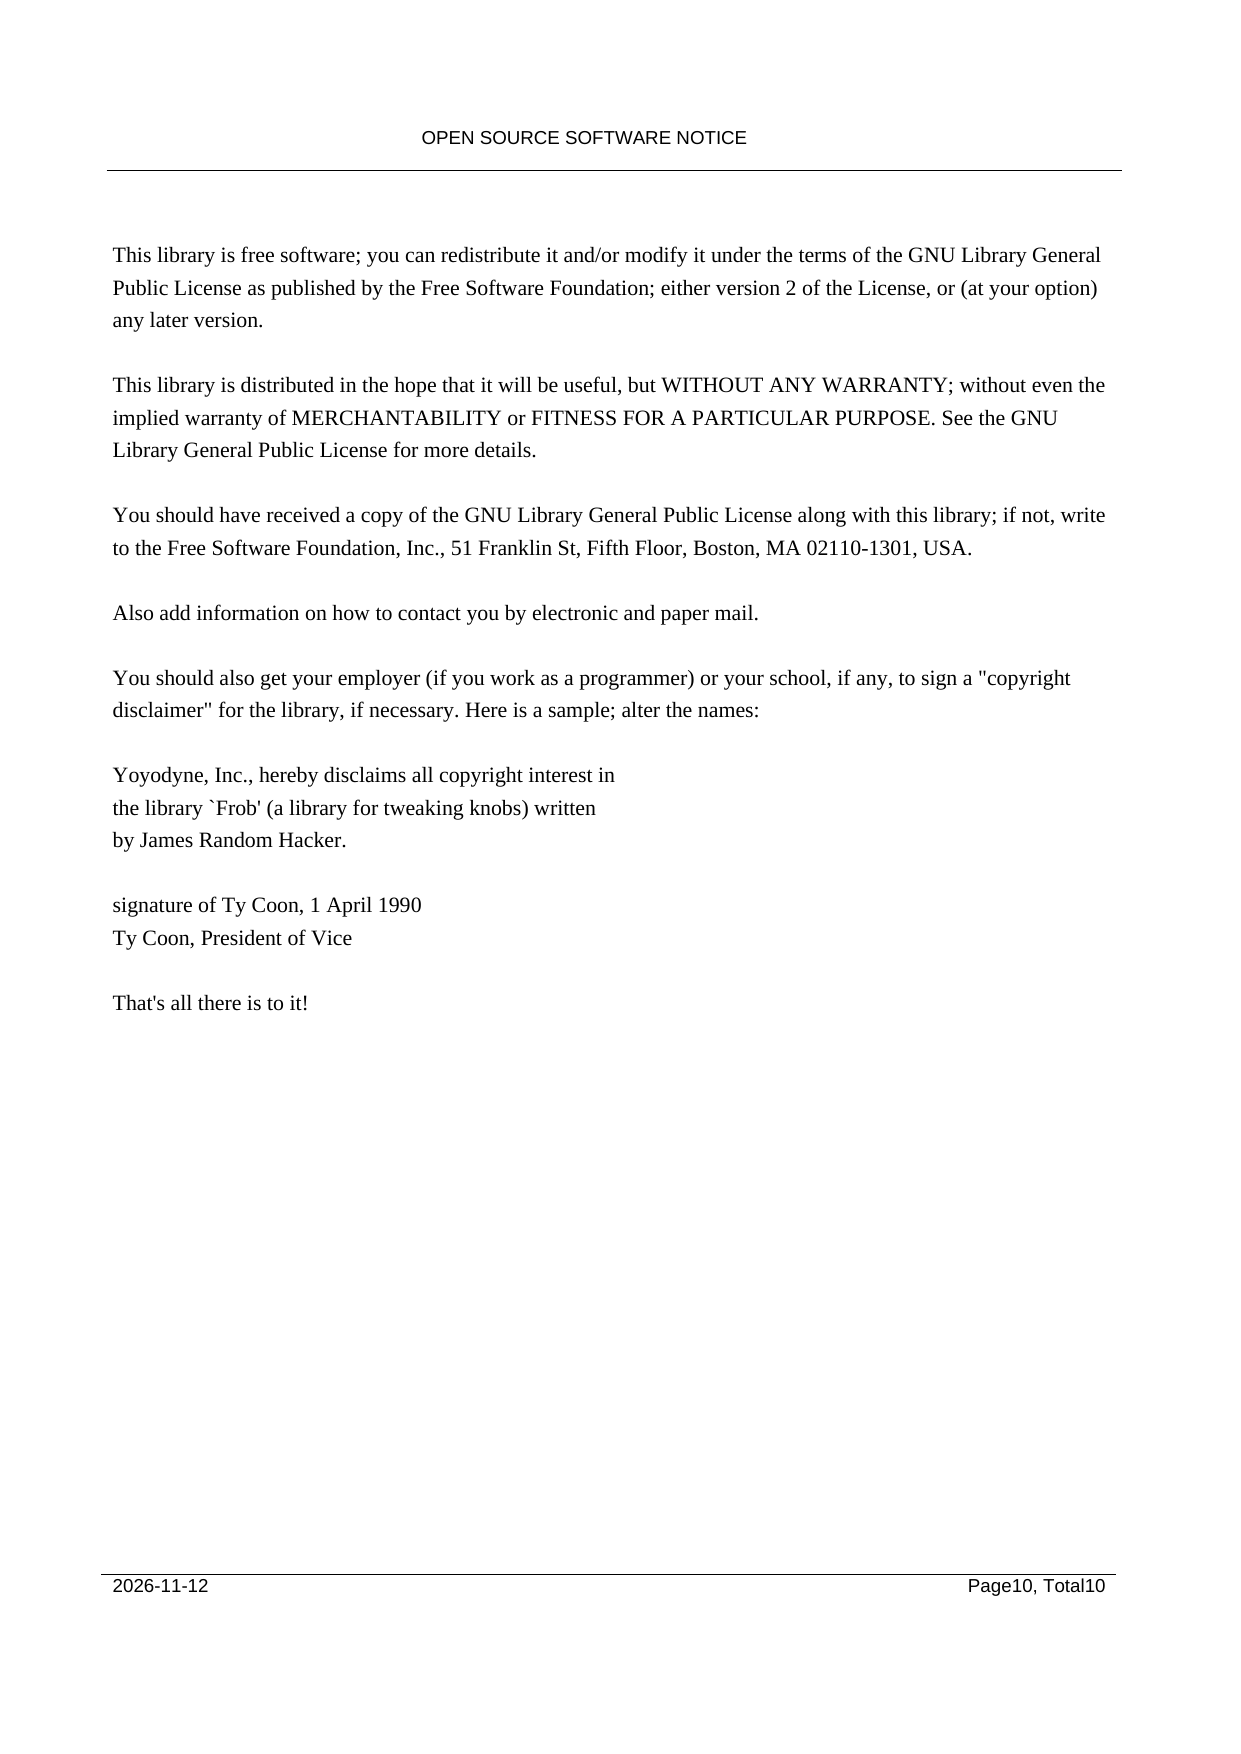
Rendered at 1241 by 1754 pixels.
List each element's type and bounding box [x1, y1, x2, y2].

text [112, 206, 1128, 1019]
